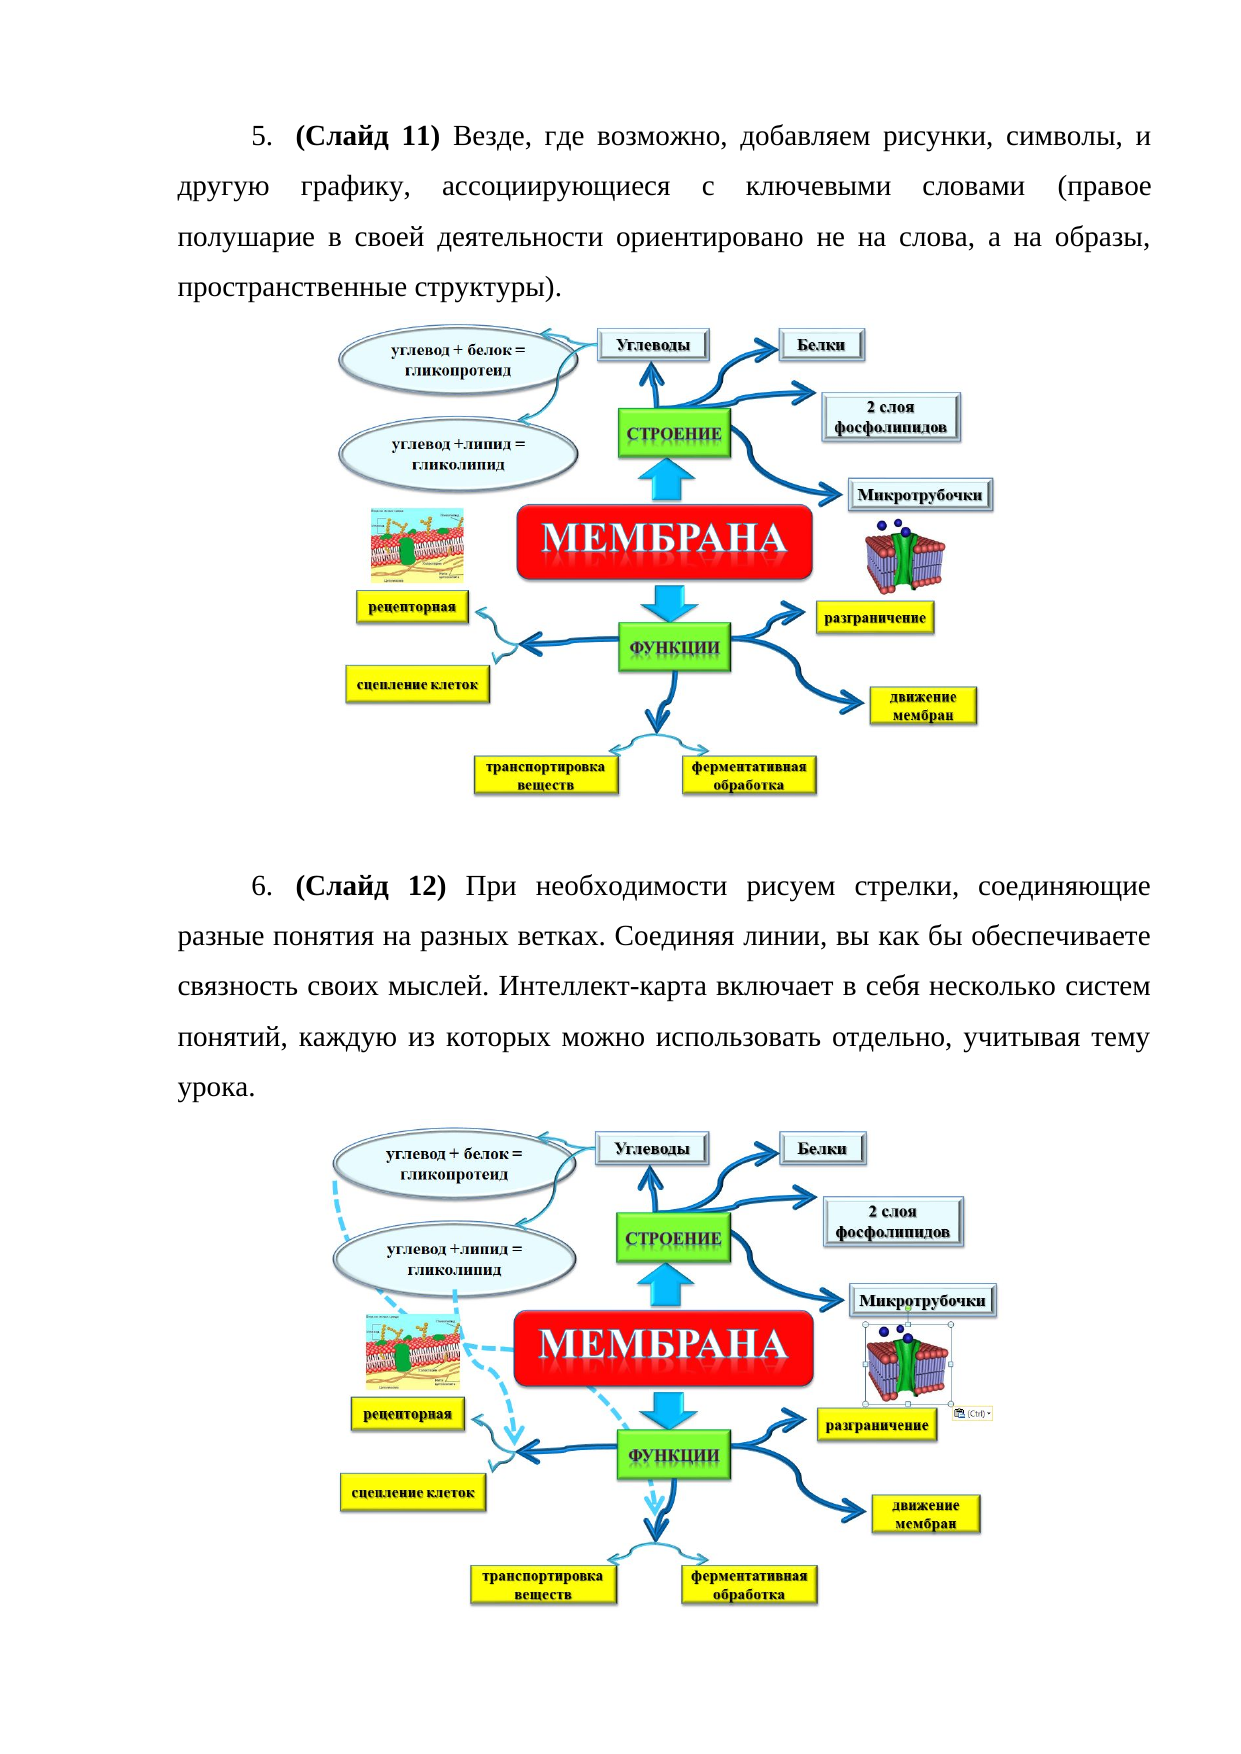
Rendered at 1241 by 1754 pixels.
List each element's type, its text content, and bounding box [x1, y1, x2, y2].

list (Слайд 11) Везде, где возможно, добавляем рисунки, символы, и другую графику, ассоциирующиеся с ключевыми словами (правое полушарие в своей деятельности ориентировано не на слова, а на образы, пространственные структуры). [177, 118, 1152, 303]
picture [330, 319, 999, 801]
picture [325, 1119, 1004, 1612]
list (Слайд 12) При необходимости рисуем стрелки, соединяющие разные понятия на разных ветках. Соединяя линии, вы как бы обеспечиваете связность своих мыслей. Интеллект-карта включает в себя несколько систем понятий, каждую из которых можно использовать отдельно, учитывая тему урока. [177, 868, 1152, 1102]
